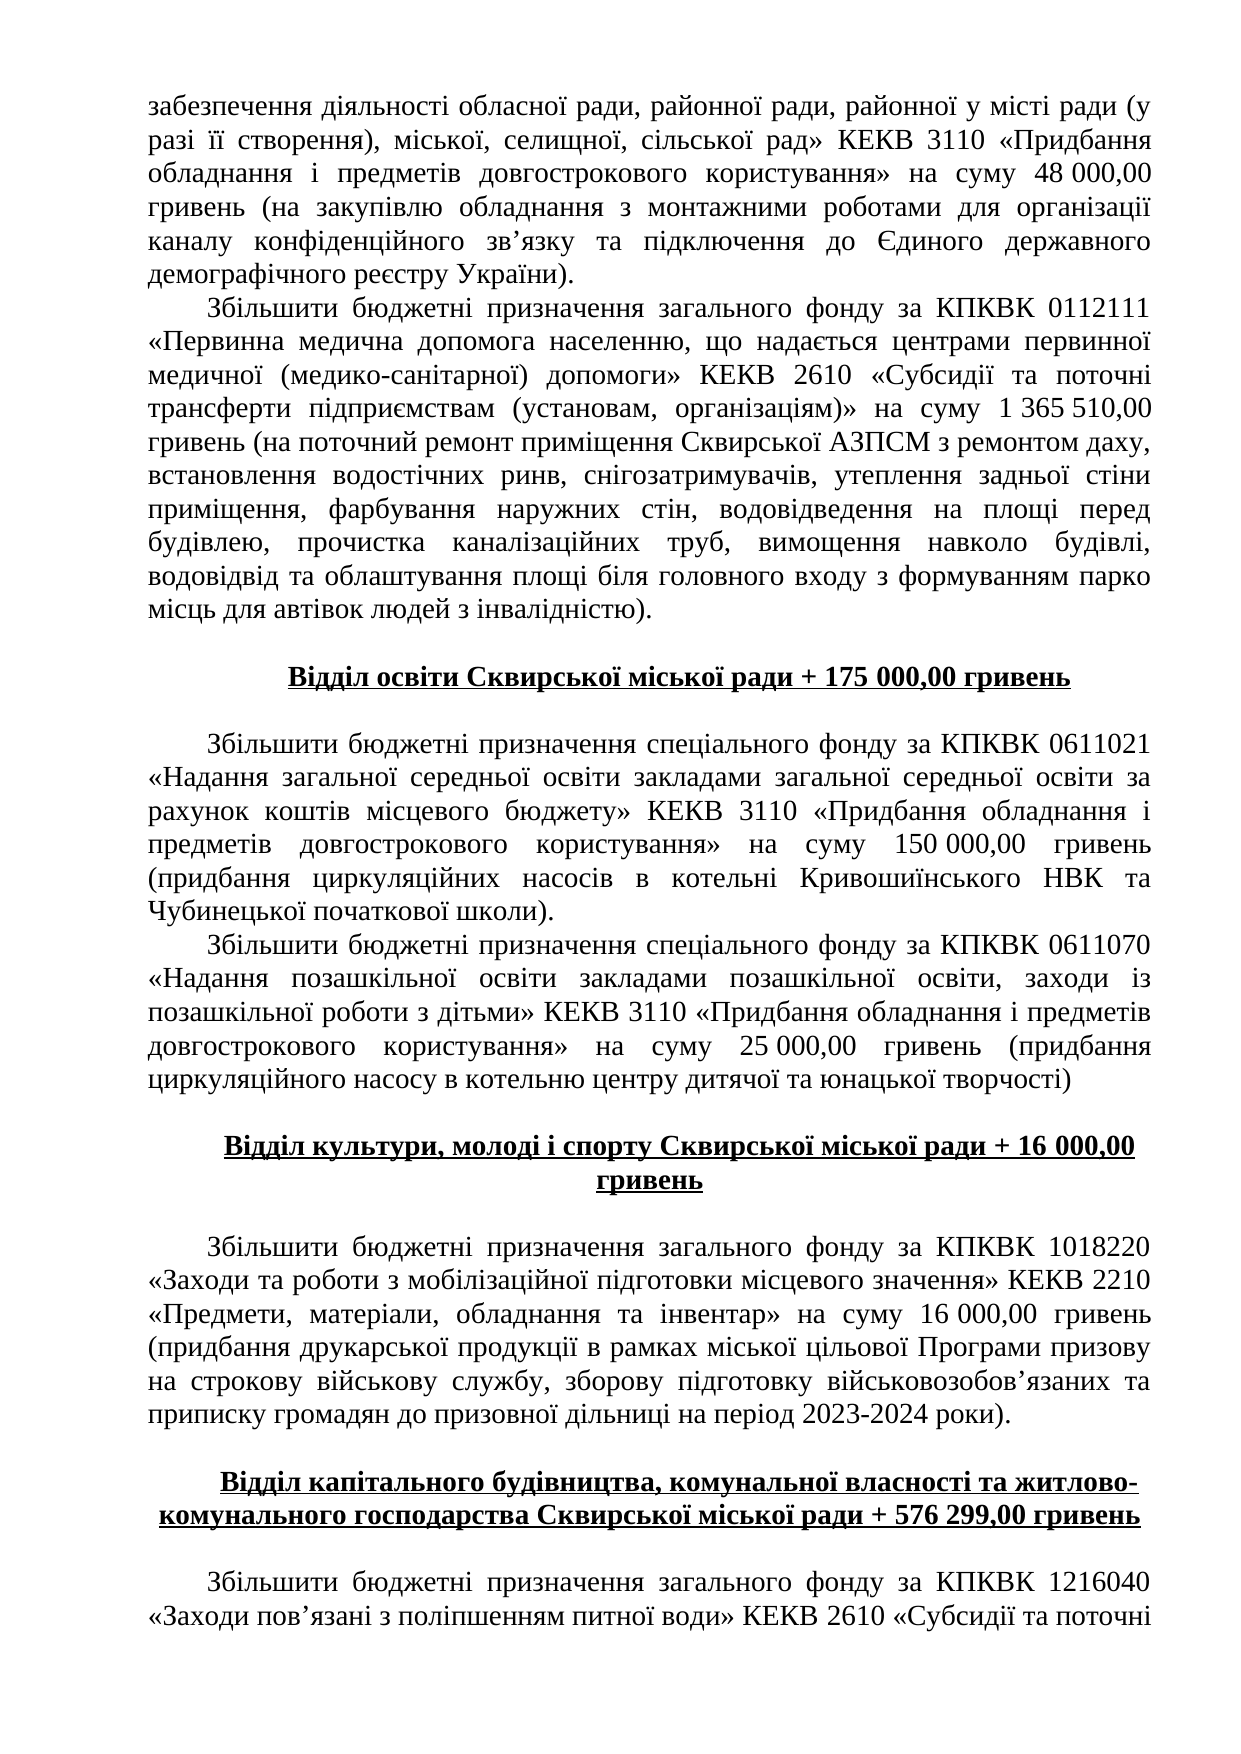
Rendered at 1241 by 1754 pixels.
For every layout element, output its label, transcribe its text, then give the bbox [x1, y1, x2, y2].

text Відділ культури, молоді і спорту Сквирської міської ради + 16 000,00 гривень [148, 1128, 1152, 1195]
text Відділ освіти Сквирської міської ради + 175 000,00 гривень [148, 659, 1152, 692]
text Збільшити бюджетні призначення спеціального фонду за КПКВК 0611070 «Надання позашкільної освіти закладами позашкільної освіти, заходи із позашкільної роботи з дітьми» КЕКВ 3110 «Придбання обладнання і предметів довгострокового користування» на суму 25 000,00 гривень (придбання циркуляційного насосу в котельню центру дитячої та юнацької творчості) [148, 927, 1152, 1095]
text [148, 1564, 1152, 1631]
text Збільшити бюджетні призначення спеціального фонду за КПКВК 0611021 «Надання загальної середньої освіти закладами загальної середньої освіти за рахунок коштів місцевого бюджету» КЕКВ 3110 «Придбання обладнання і предметів довгострокового користування» на суму 150 000,00 гривень (придбання циркуляційних насосів в котельні Кривошиїнського НВК та Чубинецької початкової школи). [148, 726, 1152, 927]
text Збільшити бюджетні призначення загального фонду за КПКВК 0112111 «Первинна медична допомога населенню, що надається центрами первинної медичної (медико-санітарної) допомоги» КЕКВ 2610 «Субсидії та поточні трансферти підприємствам (установам, організаціям)» на суму 1 365 510,00 гривень (на поточний ремонт приміщення Сквирської АЗПСМ з ремонтом даху, встановлення водостічних ринв, снігозатримувачів, утеплення задньої стіни приміщення, фарбування наружних стін, водовідведення на площі перед будівлею, прочистка каналізаційних труб, вимощення навколо будівлі, водовідвід та облаштування площі біля головного входу з формуванням парко місць для автівок людей з інвалідністю). [148, 290, 1152, 625]
text Відділ капітального будівництва, комунальної власності та житлово-комунального господарства Сквирської міської ради + 576 299,00 гривень [148, 1464, 1152, 1531]
text Збільшити бюджетні призначення загального фонду за КПКВК 1018220 «Заходи та роботи з мобілізаційної підготовки місцевого значення» КЕКВ 2210 «Предмети, матеріали, обладнання та інвентар» на суму 16 000,00 гривень (придбання друкарської продукції в рамках міської цільової Програми призову на строкову військову службу, зборову підготовку військовозобов’язаних та приписку громадян до призовної дільниці на період 2023-2024 роки). [148, 1229, 1152, 1430]
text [148, 88, 1152, 290]
